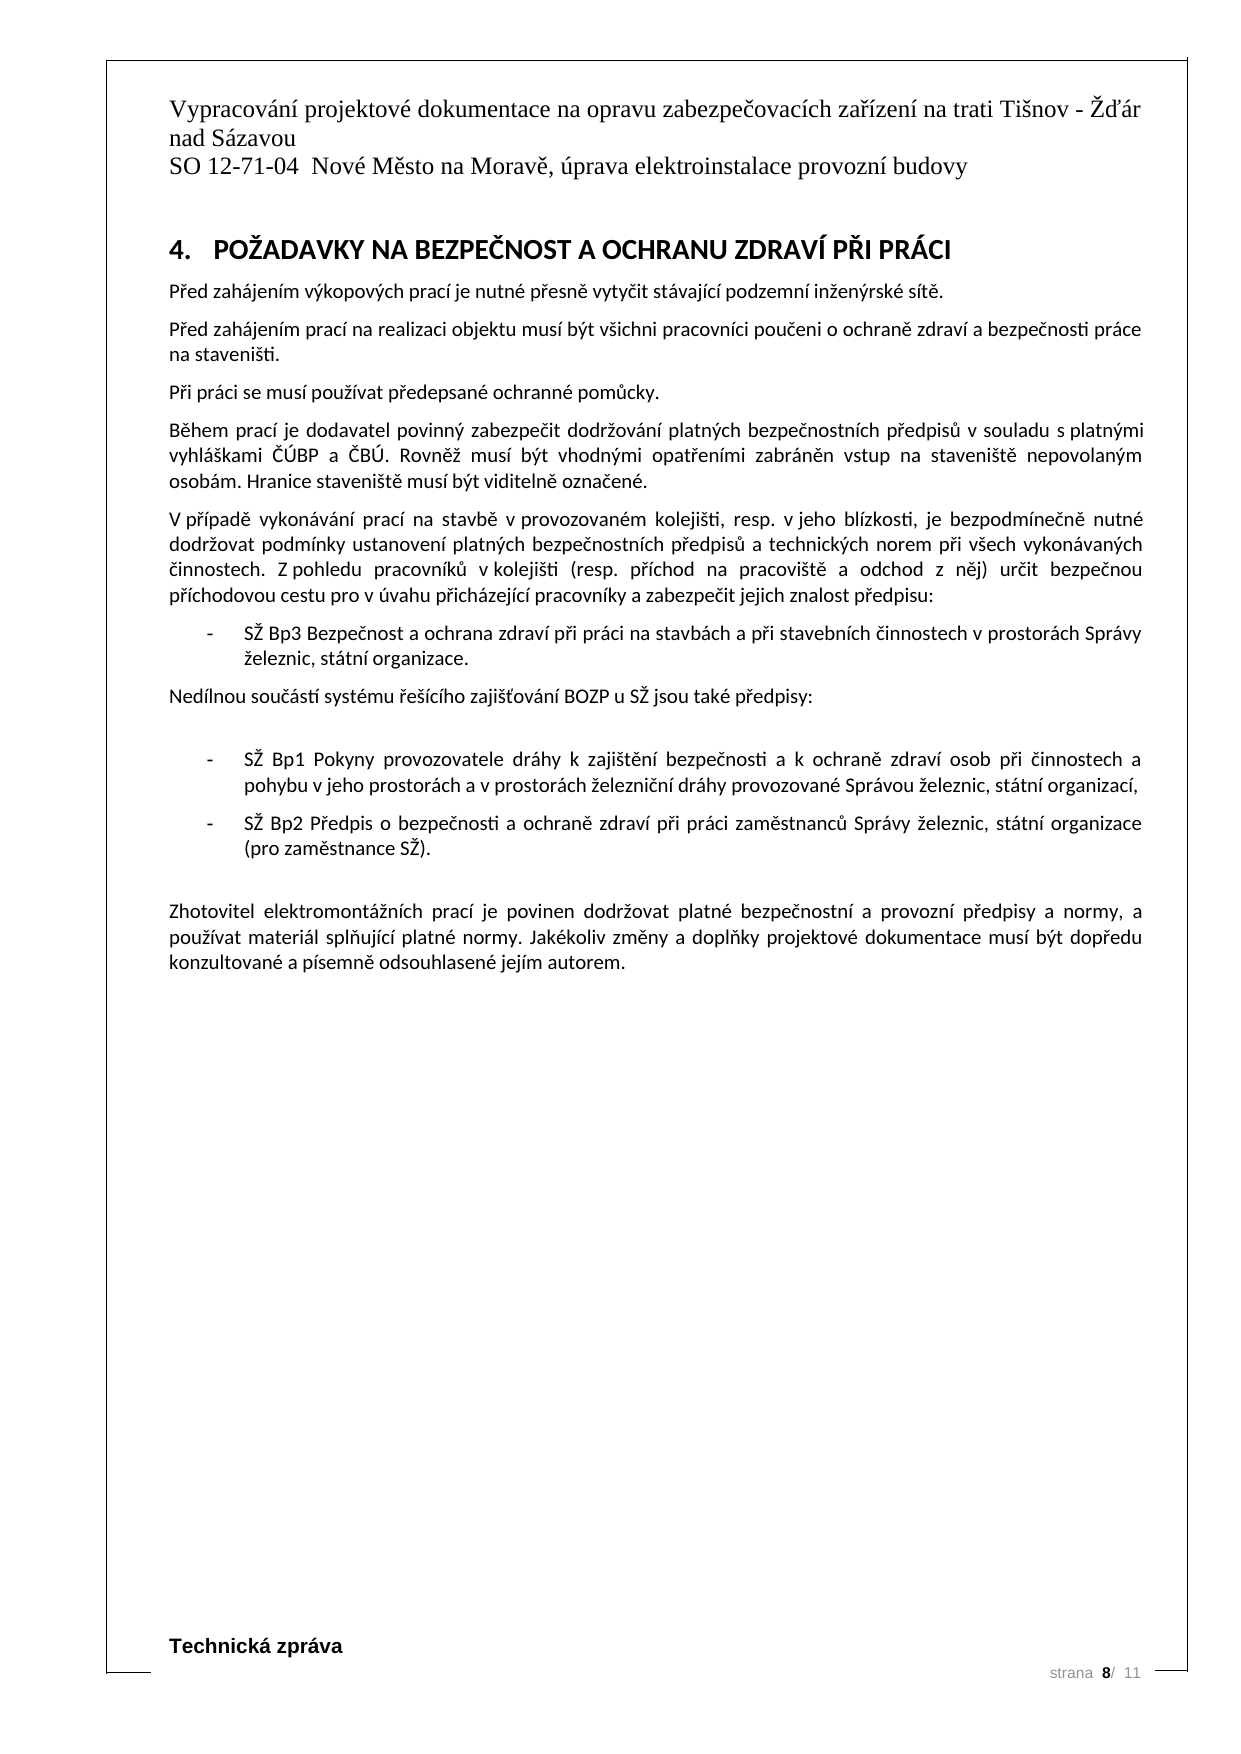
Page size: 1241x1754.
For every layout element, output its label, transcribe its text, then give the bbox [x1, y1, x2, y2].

text Zhotovitel elektromontážních prací je povinen dodržovat platné bezpečnostní a provozní předpisy a normy, a používat materiál splňující platné normy. Jakékoliv změny a doplňky projektové dokumentace musí být dopředu konzultované a písemně odsouhlasené jejím autorem. [169, 899, 1144, 975]
text Před zahájením prací na realizaci objektu musí být všichni pracovníci poučeni o ochraně zdraví a bezpečnosti práce na staveništi. [169, 316, 1144, 367]
list SŽ Bp1 Pokyny provozovatele dráhy k zajištění bezpečnosti a k ochraně zdraví osob při činnostech a pohybu v jeho prostorách a v prostorách železniční dráhy provozované Správou železnic, státní organizací, [206, 747, 1144, 797]
list SŽ Bp2 Předpis o bezpečnosti a ochraně zdraví při práci zaměstnanců Správy železnic, státní organizace (pro zaměstnance SŽ). [206, 810, 1144, 861]
text Nedílnou součástí systému řešícího zajišťování BOZP u SŽ jsou také předpisy: [169, 683, 1144, 709]
list SŽ Bp3 Bezpečnost a ochrana zdraví při práci na stavbách a při stavebních činnostech v prostorách Správy železnic, státní organizace. [206, 620, 1144, 671]
text Během prací je dodavatel povinný zabezpečit dodržování platných bezpečnostních předpisů v souladu s platnými vyhláškami ČÚBP a ČBÚ. Rovněž musí být vhodnými opatřeními zabráněn vstup na staveniště nepovolaným osobám. Hranice staveniště musí být viditelně označené. [169, 417, 1144, 493]
text Při práci se musí používat předepsané ochranné pomůcky. [169, 379, 1144, 404]
text Před zahájením výkopových prací je nutné přesně vytyčit stávající podzemní inženýrské sítě. [169, 278, 1144, 303]
text V případě vykonávání prací na stavbě v provozovaném kolejišti, resp. v jeho blízkosti, je bezpodmínečně nutné dodržovat podmínky ustanovení platných bezpečnostních předpisů a technických norem při všech vykonávaných činnostech. Z pohledu pracovníků v kolejišti (resp. příchod na pracoviště a odchod z něj) určit bezpečnou příchodovou cestu pro v úvahu přicházející pracovníky a zabezpečit jejich znalost předpisu: [169, 506, 1144, 607]
text POŽADAVKY NA BEZPEČNOST A OCHRANU ZDRAVÍ PŘI PRÁCI [169, 236, 1144, 265]
